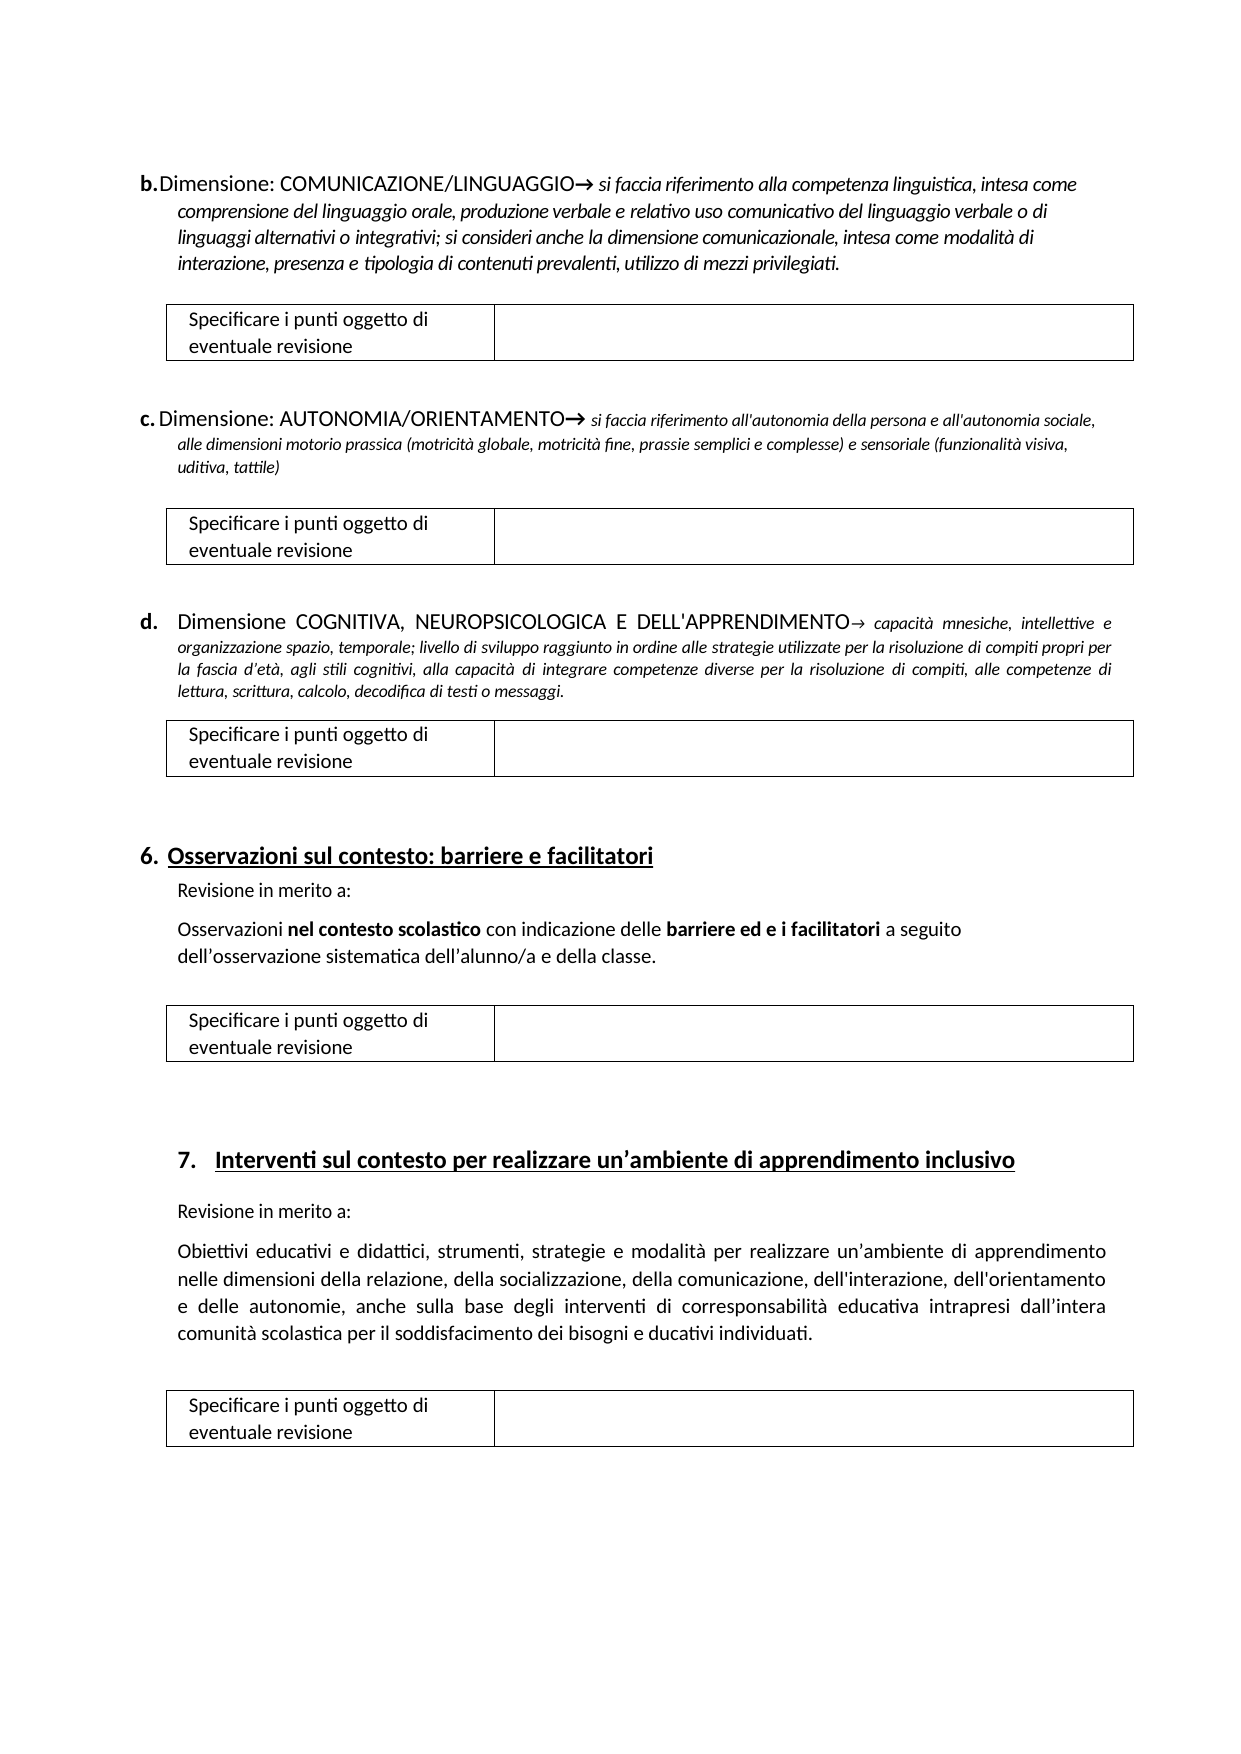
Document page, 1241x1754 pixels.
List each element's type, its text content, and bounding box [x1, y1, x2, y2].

table_header [495, 721, 1133, 776]
table_header Specificare i punti oggetto di eventuale revisione [167, 721, 494, 776]
list Dimensione COGNITIVA, NEUROPSICOLOGICA E DELL'APPRENDIMENTO→ capacità mnesiche, intellettive e organizzazione spazio, temporale; livello di sviluppo raggiunto in ordine alle strategie utilizzate per la risoluzione di compiti propri per la fascia d’età, agli stili cognitivi, alla capacità di integrare competenze diverse per la risoluzione di compiti, alle competenze di lettura, scrittura, calcolo, decodifica di testi o messaggi. [140, 607, 1112, 702]
table_header Specificare i punti oggetto di eventuale revisione [167, 1391, 494, 1446]
list Dimensione: COMUNICAZIONE/LINGUAGGIO→ si faccia riferimento alla competenza linguistica, intesa come comprensione del linguaggio orale, produzione verbale e relativo uso comunicativo del linguaggio verbale o di linguaggi alternativi o integrativi; si consideri anche la dimensione comunicazionale, intesa come modalità di interazione, presenza e tipologia di contenuti prevalenti, utilizzo di mezzi privilegiati. [140, 169, 1079, 276]
table_header Specificare i punti oggetto di eventuale revisione [167, 1006, 494, 1061]
table_header Specificare i punti oggetto di eventuale revisione [167, 509, 494, 564]
table_header Specificare i punti oggetto di eventuale revisione [167, 305, 494, 360]
list Interventi sul contesto per realizzare un’ambiente di apprendimento inclusivo [177, 1144, 1122, 1175]
text Osservazioni nel contesto scolastico con indicazione delle barriere ed e i facilitatori a seguito dell’osservazione sistematica dell’alunno/a e della classe. [177, 916, 1095, 969]
text Revisione in merito a: [177, 1198, 1122, 1224]
table_header [495, 509, 1133, 564]
table_header [495, 1391, 1133, 1446]
list Dimensione: AUTONOMIA/ORIENTAMENTO→ si faccia riferimento all'autonomia della persona e all'autonomia sociale, alle dimensioni motorio prassica (motricità globale, motricità fine, prassie semplici e complesse) e sensoriale (funzionalità visiva, uditiva, tattile) [140, 404, 1097, 478]
text Obiettivi educativi e didattici, strumenti, strategie e modalità per realizzare un’ambiente di apprendimento nelle dimensioni della relazione, della socializzazione, della comunicazione, dell'interazione, dell'orientamento e delle autonomie, anche sulla base degli interventi di corresponsabilità educativa intrapresi dall’intera comunità scolastica per il soddisfacimento dei bisogni e ducativi individuati. [177, 1238, 1106, 1346]
text Revisione in merito a: [177, 877, 1122, 902]
list Osservazioni sul contesto: barriere e facilitatori [140, 840, 1122, 871]
table_header [495, 305, 1133, 360]
table_header [495, 1006, 1133, 1061]
